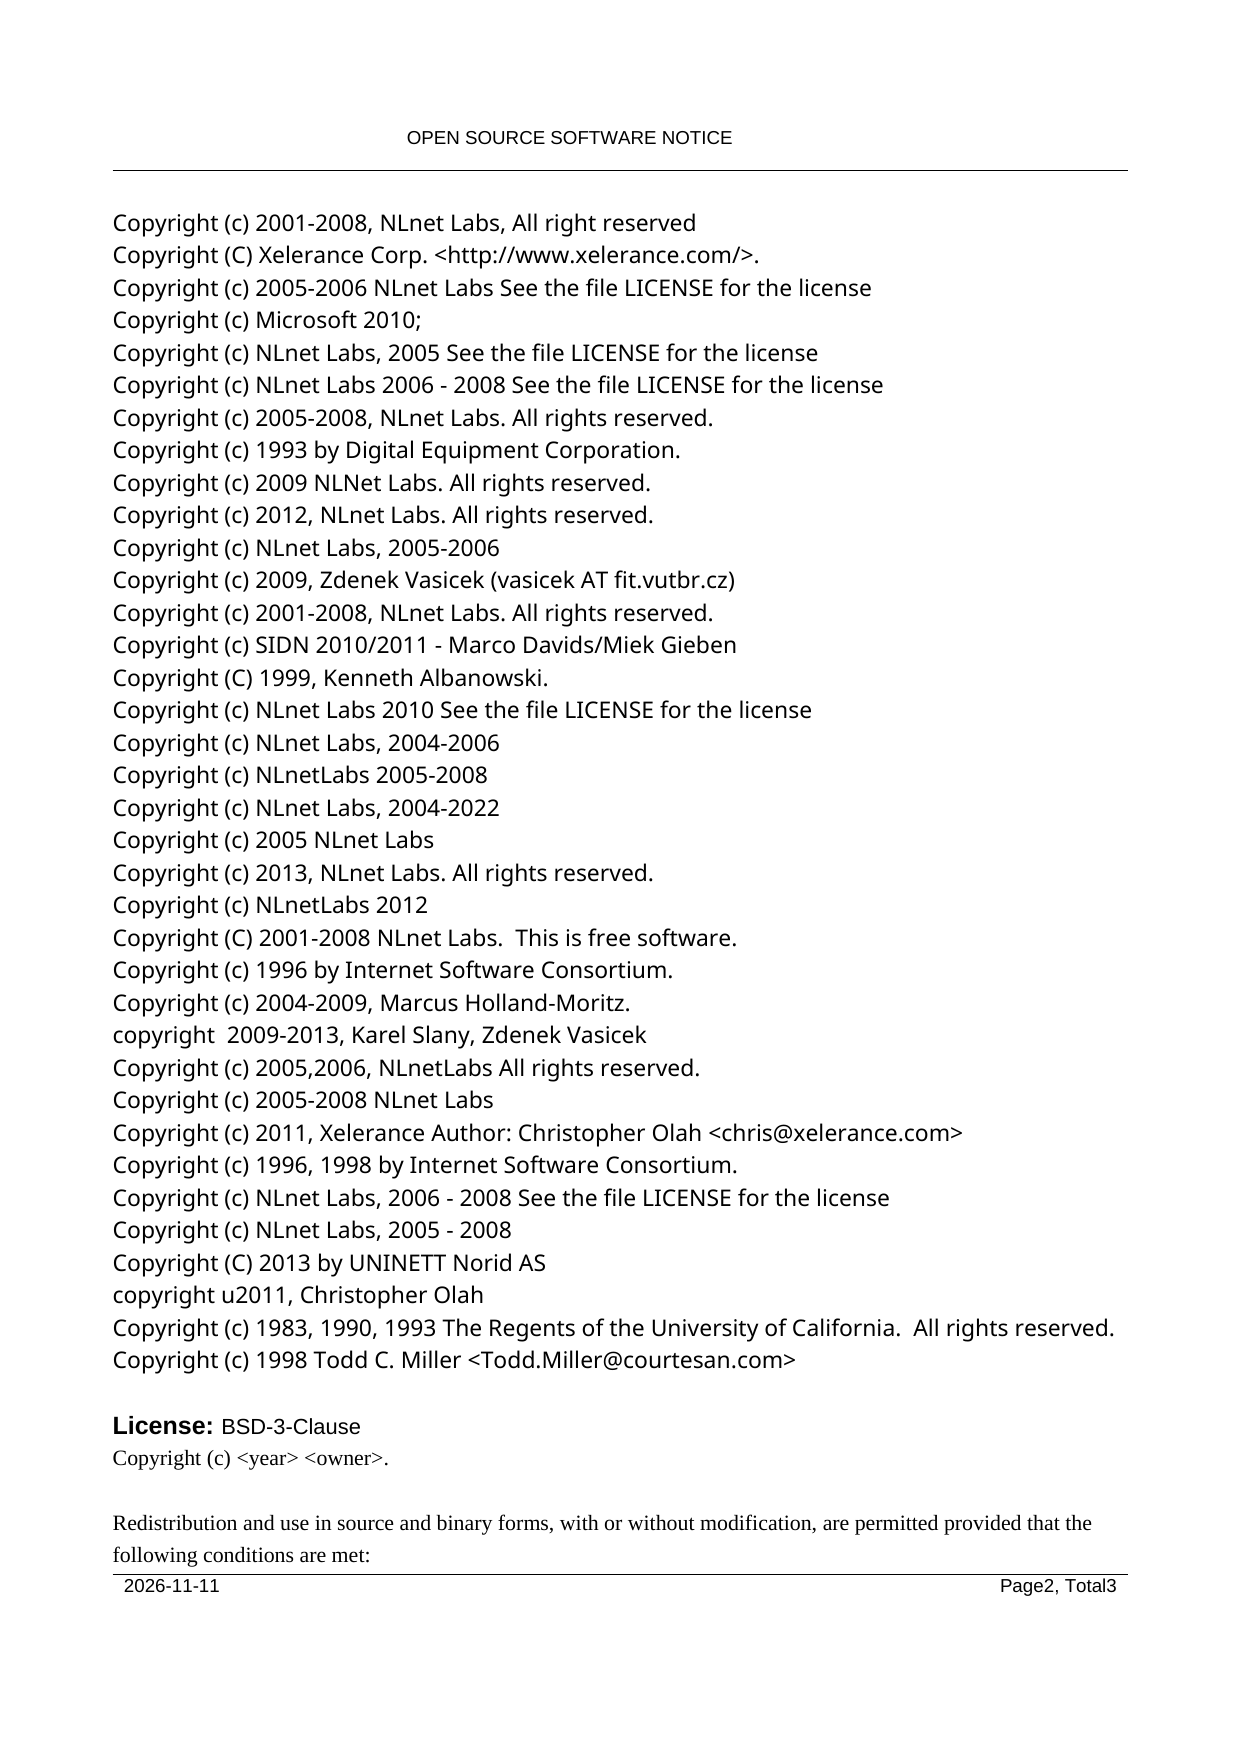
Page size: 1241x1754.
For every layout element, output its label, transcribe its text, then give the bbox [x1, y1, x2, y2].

text License: BSD-3-Clause [112, 1409, 1128, 1441]
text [112, 1441, 1128, 1571]
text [112, 206, 1128, 1409]
